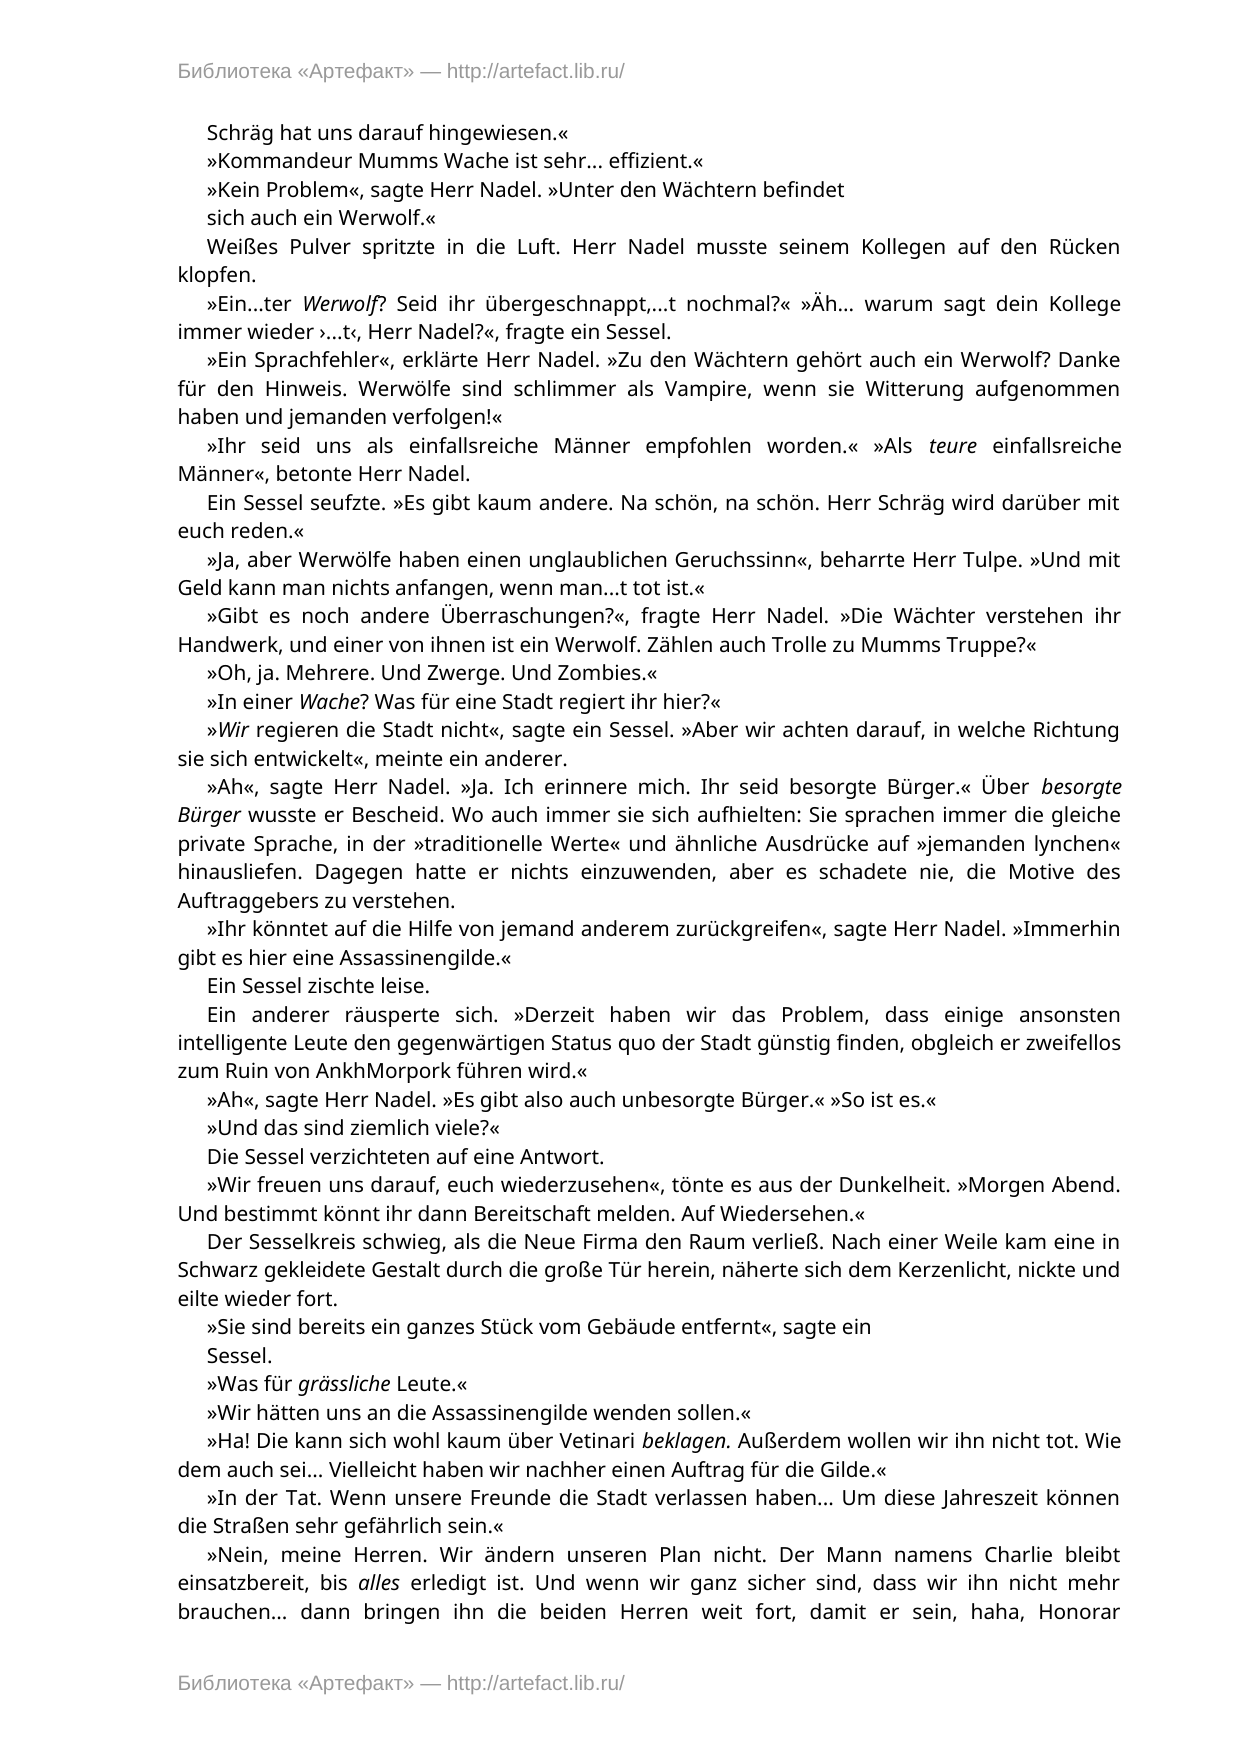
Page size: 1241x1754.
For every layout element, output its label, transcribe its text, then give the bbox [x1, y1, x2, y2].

text »Oh, ja. Mehrere. Und Zwerge. Und Zombies.« [177, 658, 1122, 687]
text Sessel. [177, 1341, 1122, 1369]
text »Wir freuen uns darauf, euch wiederzusehen«, tönte es aus der Dunkelheit. »Morgen Abend. Und bestimmt könnt ihr dann Bereitschaft melden. Auf Wiedersehen.« [177, 1170, 1122, 1227]
text »Ein Sprachfehler«, erklärte Herr Nadel. »Zu den Wächtern gehört auch ein Werwolf? Danke für den Hinweis. Werwölfe sind schlimmer als Vampire, wenn sie Witterung aufgenommen haben und jemanden verfolgen!« [177, 346, 1122, 431]
text »Und das sind ziemlich viele?« [177, 1113, 1122, 1142]
text »Ah«, sagte Herr Nadel. »Ja. Ich erinnere mich. Ihr seid besorgte Bürger.« Über besorgte Bürger wusste er Bescheid. Wo auch immer sie sich aufhielten: Sie sprachen immer die gleiche private Sprache, in der »traditionelle Werte« und ähnliche Ausdrücke auf »jemanden lynchen« hinausliefen. Dagegen hatte er nichts einzuwenden, aber es schadete nie, die Motive des Auftraggebers zu verstehen. [177, 772, 1122, 914]
text »In einer Wache? Was für eine Stadt regiert ihr hier?« [177, 687, 1122, 715]
text Ein Sessel zischte leise. [177, 971, 1122, 1000]
text »Gibt es noch andere Überraschungen?«, fragte Herr Nadel. »Die Wächter verstehen ihr Handwerk, und einer von ihnen ist ein Werwolf. Zählen auch Trolle zu Mumms Truppe?« [177, 602, 1122, 658]
text Ein anderer räusperte sich. »Derzeit haben wir das Problem, dass einige ansonsten intelligente Leute den gegenwärtigen Status quo der Stadt günstig finden, obgleich er zweifellos zum Ruin von AnkhMorpork führen wird.« [177, 1000, 1122, 1085]
text Schräg hat uns darauf hingewiesen.« [177, 118, 1122, 147]
text »Wir regieren die Stadt nicht«, sagte ein Sessel. »Aber wir achten darauf, in welche Richtung sie sich entwickelt«, meinte ein anderer. [177, 715, 1122, 772]
text »Wir hätten uns an die Assassinengilde wenden sollen.« [177, 1398, 1122, 1426]
text »In der Tat. Wenn unsere Freunde die Stadt verlassen haben... Um diese Jahreszeit können die Straßen sehr gefährlich sein.« [177, 1483, 1122, 1540]
text Der Sesselkreis schwieg, als die Neue Firma den Raum verließ. Nach einer Weile kam eine in Schwarz gekleidete Gestalt durch die große Tür herein, näherte sich dem Kerzenlicht, nickte und eilte wieder fort. [177, 1227, 1122, 1312]
text sich auch ein Werwolf.« [177, 203, 1122, 232]
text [177, 1540, 1122, 1625]
text »Ah«, sagte Herr Nadel. »Es gibt also auch unbesorgte Bürger.« »So ist es.« [177, 1085, 1122, 1113]
text »Kommandeur Mumms Wache ist sehr... effizient.« [177, 147, 1122, 175]
text Die Sessel verzichteten auf eine Antwort. [177, 1142, 1122, 1170]
text »Ihr seid uns als einfallsreiche Männer empfohlen worden.« »Als teure einfallsreiche Männer«, betonte Herr Nadel. [177, 431, 1122, 488]
text Weißes Pulver spritzte in die Luft. Herr Nadel musste seinem Kollegen auf den Rücken klopfen. [177, 232, 1122, 289]
text »Ihr könntet auf die Hilfe von jemand anderem zurückgreifen«, sagte Herr Nadel. »Immerhin gibt es hier eine Assassinengilde.« [177, 914, 1122, 971]
text Ein Sessel seufzte. »Es gibt kaum andere. Na schön, na schön. Herr Schräg wird darüber mit euch reden.« [177, 488, 1122, 545]
text »Ha! Die kann sich wohl kaum über Vetinari beklagen. Außerdem wollen wir ihn nicht tot. Wie dem auch sei... Vielleicht haben wir nachher einen Auftrag für die Gilde.« [177, 1426, 1122, 1483]
text »Was für grässliche Leute.« [177, 1369, 1122, 1398]
text »Ein...ter Werwolf? Seid ihr übergeschnappt,...t nochmal?« »Äh... warum sagt dein Kollege immer wieder ›...t‹, Herr Nadel?«, fragte ein Sessel. [177, 289, 1122, 346]
text »Ja, aber Werwölfe haben einen unglaublichen Geruchssinn«, beharrte Herr Tulpe. »Und mit Geld kann man nichts anfangen, wenn man...t tot ist.« [177, 545, 1122, 602]
text »Kein Problem«, sagte Herr Nadel. »Unter den Wächtern befindet [177, 175, 1122, 203]
text »Sie sind bereits ein ganzes Stück vom Gebäude entfernt«, sagte ein [177, 1312, 1122, 1341]
